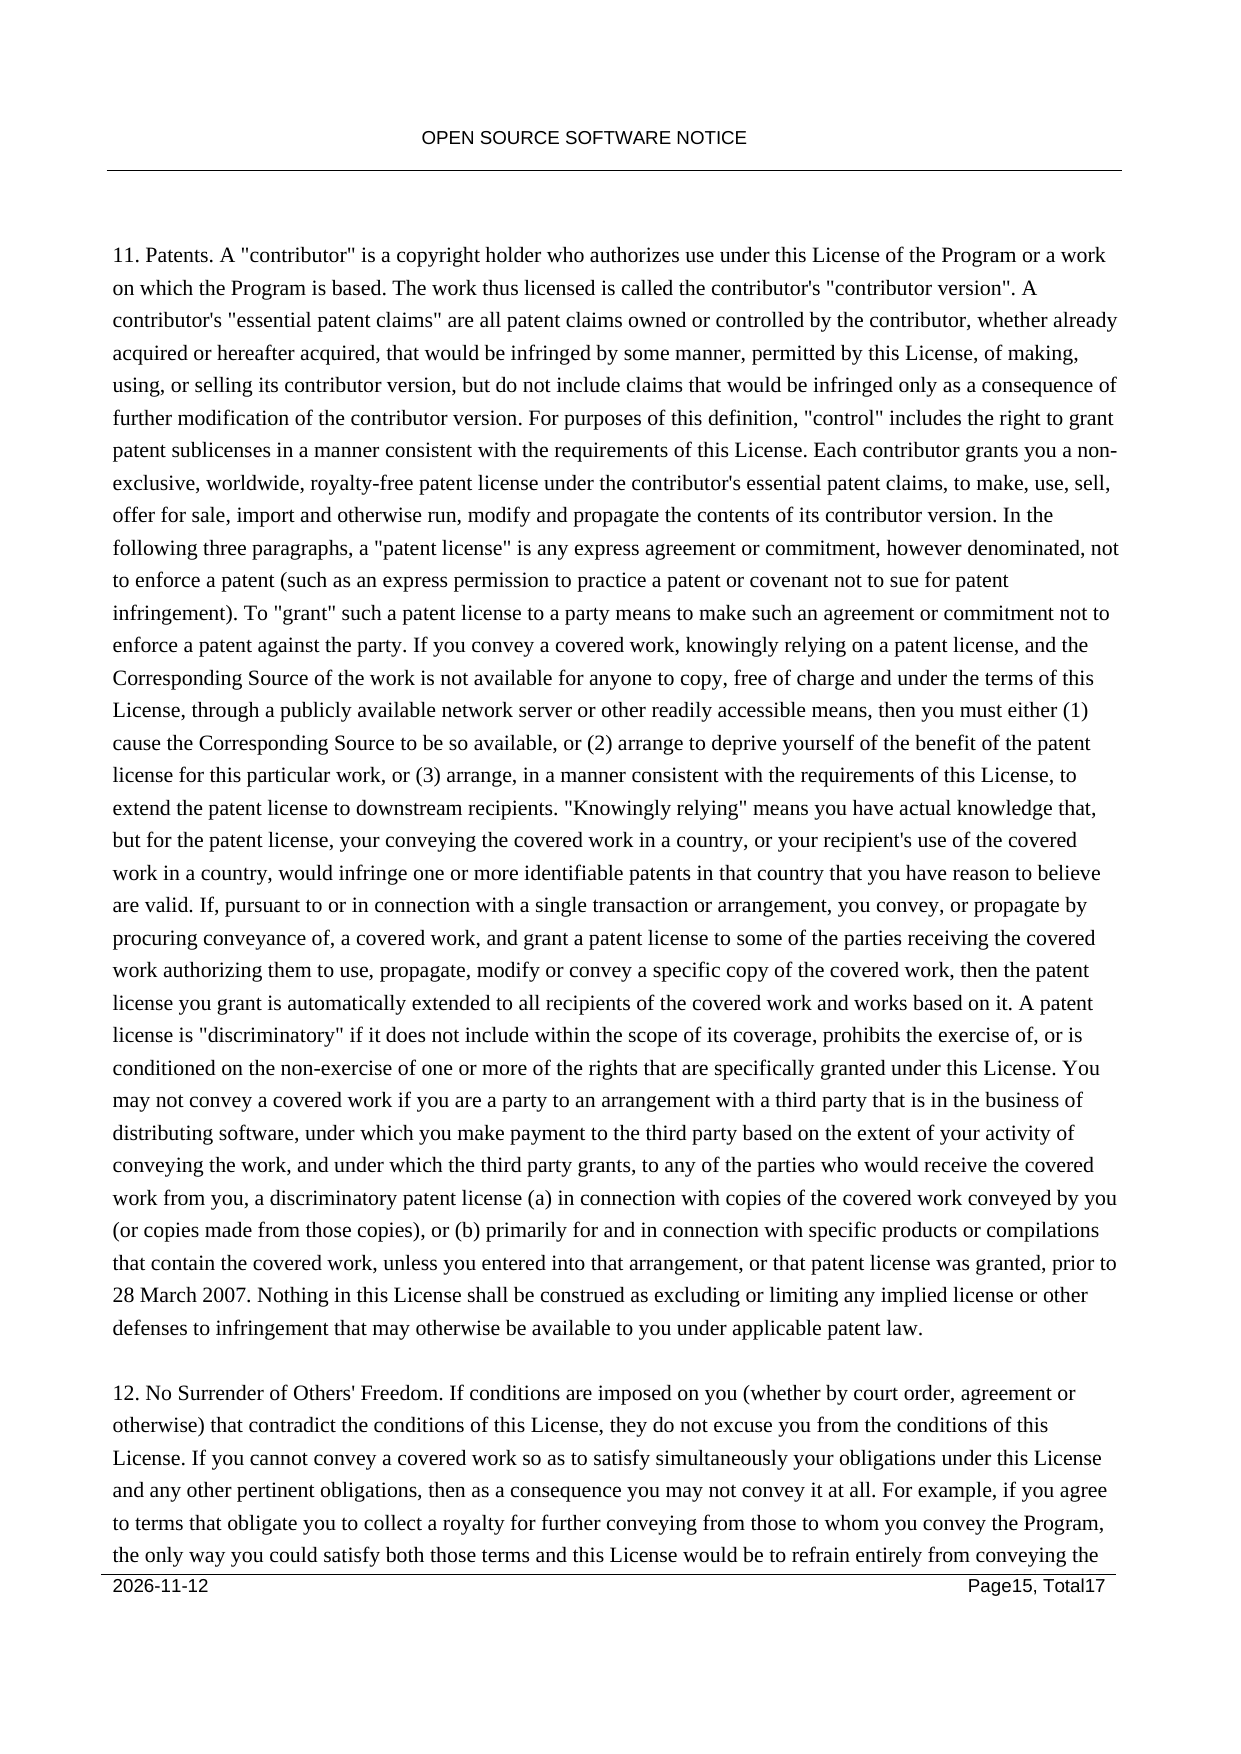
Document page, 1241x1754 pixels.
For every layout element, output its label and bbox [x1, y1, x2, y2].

text [112, 206, 1128, 1571]
